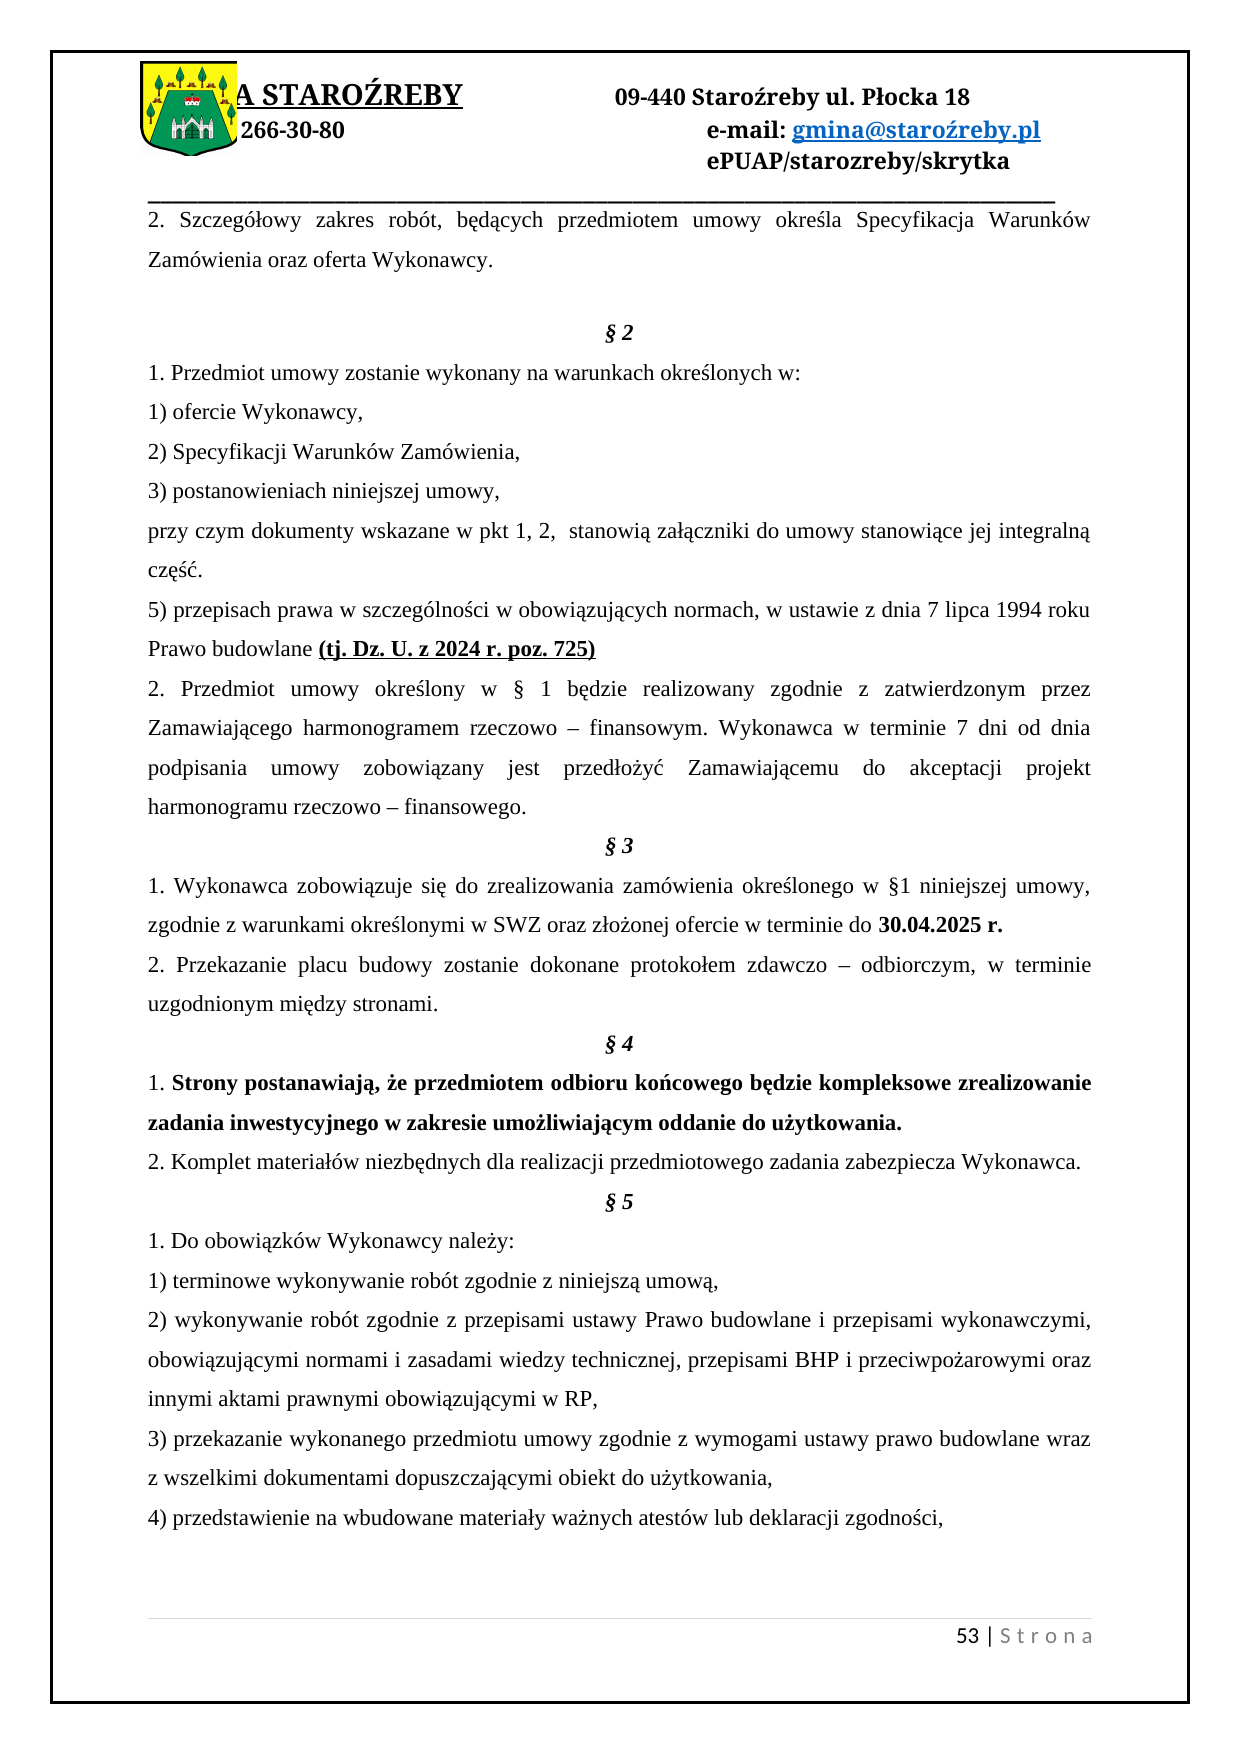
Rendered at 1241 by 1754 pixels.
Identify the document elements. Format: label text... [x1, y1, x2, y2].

text § 4 [148, 1030, 1092, 1056]
text 1. Przedmiot umowy zostanie wykonany na warunkach określonych w: [148, 359, 1092, 385]
text przy czym dokumenty wskazane w pkt 1, 2, stanowią załączniki do umowy stanowiące jej integralną część. [148, 517, 1092, 582]
text § 3 [148, 832, 1092, 859]
text 2) wykonywanie robót zgodnie z przepisami ustawy Prawo budowlane i przepisami wykonawczymi, obowiązującymi normami i zasadami wiedzy technicznej, przepisami BHP i przeciwpożarowymi oraz innymi aktami prawnymi obowiązującymi w RP, [148, 1306, 1092, 1412]
text 2) Specyfikacji Warunków Zamówienia, [148, 438, 1092, 464]
text § 5 [148, 1188, 1092, 1214]
text 3) przekazanie wykonanego przedmiotu umowy zgodnie z wymogami ustawy prawo budowlane wraz z wszelkimi dokumentami dopuszczającymi obiekt do użytkowania, [148, 1425, 1092, 1491]
text 2. Przekazanie placu budowy zostanie dokonane protokołem zdawczo – odbiorczym, w terminie uzgodnionym między stronami. [148, 951, 1092, 1017]
text 1. Wykonawca zobowiązuje się do zrealizowania zamówienia określonego w §1 niniejszej umowy, zgodnie z warunkami określonymi w SWZ oraz złożonej ofercie w terminie do 30.04.2025 r. [148, 872, 1092, 938]
text § 2 [148, 319, 1092, 346]
text 5) przepisach prawa w szczególności w obowiązujących normach, w ustawie z dnia 7 lipca 1994 roku Prawo budowlane (tj. Dz. U. z 2024 r. poz. 725) [148, 596, 1092, 661]
text 2. Przedmiot umowy określony w § 1 będzie realizowany zgodnie z zatwierdzonym przez Zamawiającego harmonogramem rzeczowo – finansowym. Wykonawca w terminie 7 dni od dnia podpisania umowy zobowiązany jest przedłożyć Zamawiającemu do akceptacji projekt harmonogramu rzeczowo – finansowego. [148, 674, 1092, 819]
text 3) postanowieniach niniejszej umowy, [148, 477, 1092, 503]
text 2. Komplet materiałów niezbędnych dla realizacji przedmiotowego zadania zabezpiecza Wykonawca. [148, 1148, 1092, 1175]
text 1. Strony postanawiają, że przedmiotem odbioru końcowego będzie kompleksowe zrealizowanie zadania inwestycyjnego w zakresie umożliwiającym oddanie do użytkowania. [148, 1069, 1092, 1135]
text 4) przedstawienie na wbudowane materiały ważnych atestów lub deklaracji zgodności, [148, 1504, 1092, 1530]
text 2. Szczegółowy zakres robót, będących przedmiotem umowy określa Specyfikacja Warunków Zamówienia oraz oferta Wykonawcy. [148, 207, 1092, 272]
text 1) terminowe wykonywanie robót zgodnie z niniejszą umową, [148, 1267, 1092, 1293]
text 1. Do obowiązków Wykonawcy należy: [148, 1227, 1092, 1254]
text 1) ofercie Wykonawcy, [148, 398, 1092, 424]
picture [140, 61, 237, 156]
